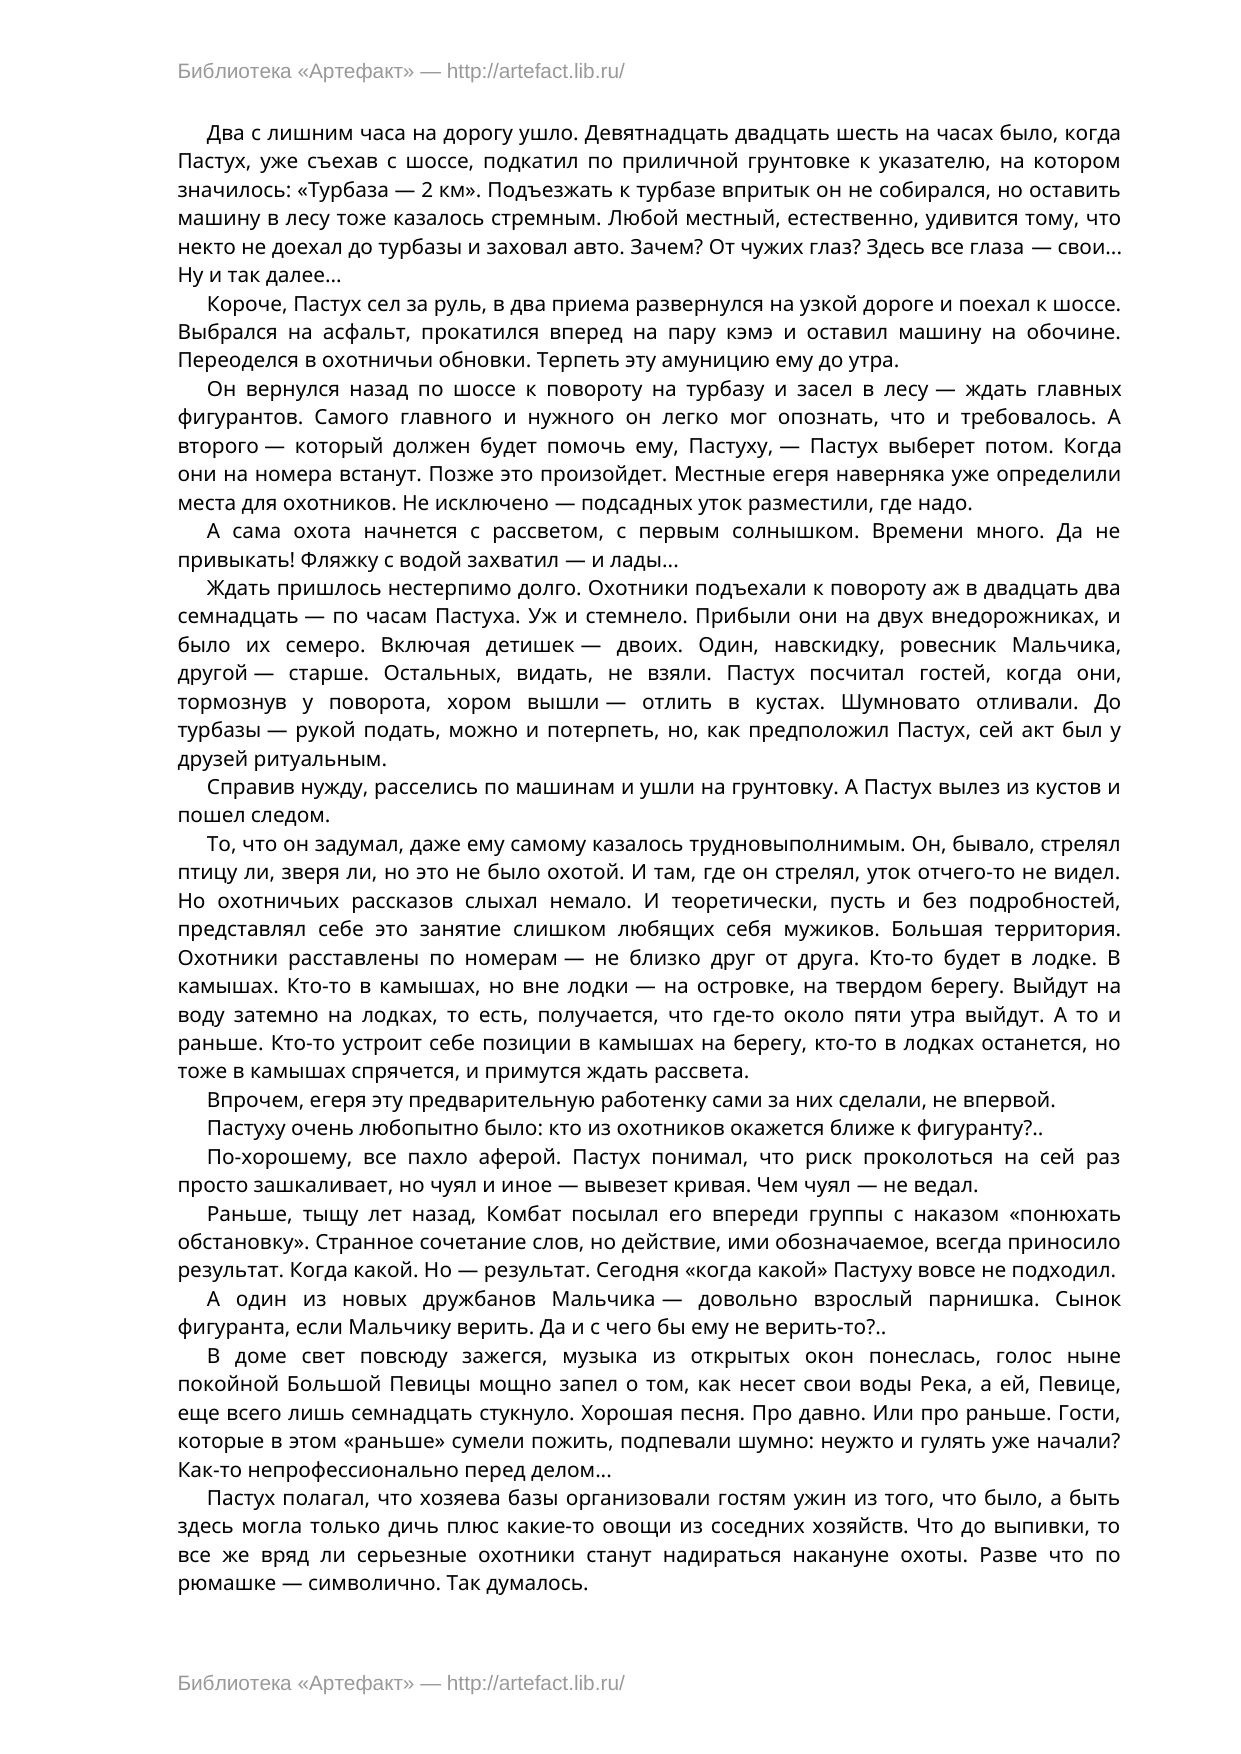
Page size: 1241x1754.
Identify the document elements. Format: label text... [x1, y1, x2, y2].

text Справив нужду, расселись по машинам и ушли на грунтовку. А Пастух вылез из кустов и пошел следом. [177, 772, 1122, 829]
text Он вернулся назад по шоссе к повороту на турбазу и засел в лесу — ждать главных фигурантов. Самого главного и нужного он легко мог опознать, что и требовалось. А второго — который должен будет помочь ему, Пастуху, — Пастух выберет потом. Когда они на номера встанут. Позже это произойдет. Местные егеря наверняка уже определили места для охотников. Не исключено — подсадных уток разместили, где надо. [177, 374, 1122, 516]
text Пастух полагал, что хозяева базы организовали гостям ужин из того, что было, а быть здесь могла только дичь плюс какие-то овощи из соседних хозяйств. Что до выпивки, то все же вряд ли серьезные охотники станут надираться накануне охоты. Разве что по рюмашке — символично. Так думалось. [177, 1483, 1122, 1597]
text А один из новых дружбанов Мальчика — довольно взрослый парнишка. Сынок фигуранта, если Мальчику верить. Да и с чего бы ему не верить-то?.. [177, 1284, 1122, 1341]
text А сама охота начнется с рассветом, с первым солнышком. Времени много. Да не привыкать! Фляжку с водой захватил — и лады... [177, 516, 1122, 573]
text Два с лишним часа на дорогу ушло. Девятнадцать двадцать шесть на часах было, когда Пастух, уже съехав с шоссе, подкатил по приличной грунтовке к указателю, на котором значилось: «Турбаза — 2 км». Подъезжать к турбазе впритык он не собирался, но оставить машину в лесу тоже казалось стремным. Любой местный, естественно, удивится тому, что некто не доехал до турбазы и заховал авто. Зачем? От чужих глаз? Здесь все глаза — свои... Ну и так далее... [177, 118, 1122, 289]
text Ждать пришлось нестерпимо долго. Охотники подъехали к повороту аж в двадцать два семнадцать — по часам Пастуха. Уж и стемнело. Прибыли они на двух внедорожниках, и было их семеро. Включая детишек — двоих. Один, навскидку, ровесник Мальчика, другой — старше. Остальных, видать, не взяли. Пастух посчитал гостей, когда они, тормознув у поворота, хором вышли — отлить в кустах. Шумновато отливали. До турбазы — рукой подать, можно и потерпеть, но, как предположил Пастух, сей акт был у друзей ритуальным. [177, 573, 1122, 772]
text Впрочем, егеря эту предварительную работенку сами за них сделали, не впервой. [177, 1085, 1122, 1113]
text В доме свет повсюду зажегся, музыка из открытых окон понеслась, голос ныне покойной Большой Певицы мощно запел о том, как несет свои воды Река, а ей, Певице, еще всего лишь семнадцать стукнуло. Хорошая песня. Про давно. Или про раньше. Гости, которые в этом «раньше» сумели пожить, подпевали шумно: неужто и гулять уже начали? Как-то непрофессионально перед делом... [177, 1341, 1122, 1483]
text По-хорошему, все пахло аферой. Пастух понимал, что риск проколоться на сей раз просто зашкаливает, но чуял и иное — вывезет кривая. Чем чуял — не ведал. [177, 1142, 1122, 1199]
text Раньше, тыщу лет назад, Комбат посылал его впереди группы с наказом «понюхать обстановку». Странное сочетание слов, но действие, ими обозначаемое, всегда приносило результат. Когда какой. Но — результат. Сегодня «когда какой» Пастуху вовсе не подходил. [177, 1199, 1122, 1284]
text То, что он задумал, даже ему самому казалось трудновыполнимым. Он, бывало, стрелял птицу ли, зверя ли, но это не было охотой. И там, где он стрелял, уток отчего-то не видел. Но охотничьих рассказов слыхал немало. И теоретически, пусть и без подробностей, представлял себе это занятие слишком любящих себя мужиков. Большая территория. Охотники расставлены по номерам — не близко друг от друга. Кто-то будет в лодке. В камышах. Кто-то в камышах, но вне лодки — на островке, на твердом берегу. Выйдут на воду затемно на лодках, то есть, получается, что где-то около пяти утра выйдут. А то и раньше. Кто-то устроит себе позиции в камышах на берегу, кто-то в лодках останется, но тоже в камышах спрячется, и примутся ждать рассвета. [177, 829, 1122, 1085]
text Короче, Пастух сел за руль, в два приема развернулся на узкой дороге и поехал к шоссе. Выбрался на асфальт, прокатился вперед на пару кэмэ и оставил машину на обочине. Переоделся в охотничьи обновки. Терпеть эту амуницию ему до утра. [177, 289, 1122, 374]
text Пастуху очень любопытно было: кто из охотников окажется ближе к фигуранту?.. [177, 1113, 1122, 1142]
